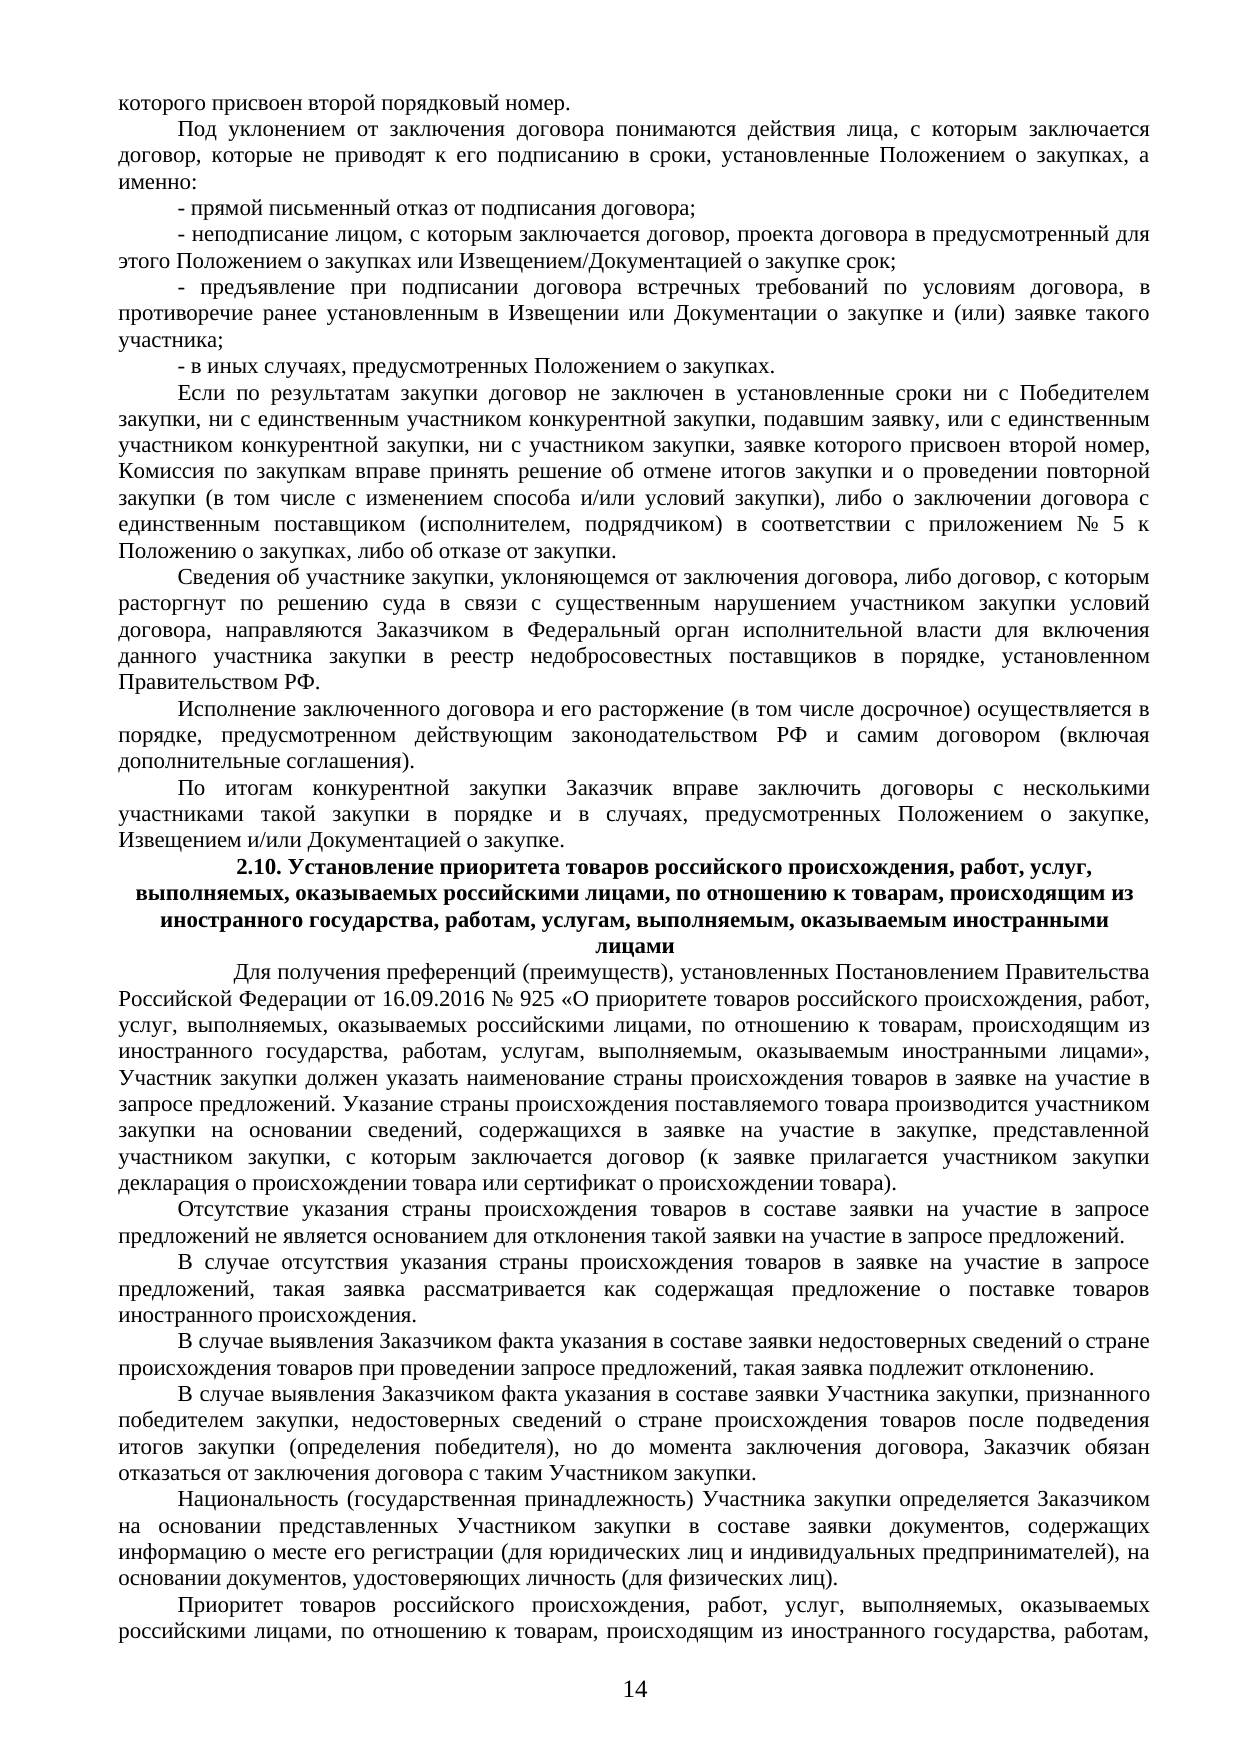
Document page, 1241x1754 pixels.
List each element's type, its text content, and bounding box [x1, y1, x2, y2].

text Исполнение заключенного договора и его расторжение (в том числе досрочное) осуществляется в порядке, предусмотренном действующим законодательством РФ и самим договором (включая дополнительные соглашения). [118, 695, 1152, 774]
text Если по результатам закупки договор не заключен в установленные сроки ни с Победителем закупки, ни с единственным участником конкурентной закупки, подавшим заявку, или с единственным участником конкурентной закупки, ни с участником закупки, заявке которого присвоен второй номер, Комиссия по закупкам вправе принять решение об отмене итогов закупки и о проведении повторной закупки (в том числе с изменением способа и/или условий закупки), либо о заключении договора с единственным поставщиком (исполнителем, подрядчиком) в соответствии с приложением № 5 к Положению о закупках, либо об отказе от закупки. [118, 378, 1152, 563]
text 2.10. Установление приоритета товаров российского происхождения, работ, услуг, выполняемых, оказываемых российскими лицами, по отношению к товарам, происходящим из иностранного государства, работам, услугам, выполняемым, оказываемым иностранными лицами [118, 853, 1152, 958]
text - неподписание лицом, с которым заключается договор, проекта договора в предусмотренный для этого Положением о закупках или Извещением/Документацией о закупке срок; [118, 220, 1152, 273]
text В случае отсутствия указания страны происхождения товаров в заявке на участие в запросе предложений, такая заявка рассматривается как содержащая предложение о поставке товаров иностранного происхождения. [118, 1248, 1152, 1327]
text Национальность (государственная принадлежность) Участника закупки определяется Заказчиком на основании представленных Участником закупки в составе заявки документов, содержащих информацию о месте его регистрации (для юридических лиц и индивидуальных предпринимателей), на основании документов, удостоверяющих личность (для физических лиц). [118, 1485, 1152, 1591]
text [118, 1591, 1152, 1643]
text Сведения об участнике закупки, уклоняющемся от заключения договора, либо договор, с которым расторгнут по решению суда в связи с существенным нарушением участником закупки условий договора, направляются Заказчиком в Федеральный орган исполнительной власти для включения данного участника закупки в реестр недобросовестных поставщиков в порядке, установленном Правительством РФ. [118, 563, 1152, 695]
text Отсутствие указания страны происхождения товаров в составе заявки на участие в запросе предложений не является основанием для отклонения такой заявки на участие в запросе предложений. [118, 1196, 1152, 1248]
text В случае выявления Заказчиком факта указания в составе заявки недостоверных сведений о стране происхождения товаров при проведении запросе предложений, такая заявка подлежит отклонению. [118, 1327, 1152, 1380]
text Под уклонением от заключения договора понимаются действия лица, с которым заключается договор, которые не приводят к его подписанию в сроки, установленные Положением о закупках, а именно: [118, 115, 1152, 194]
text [118, 89, 1152, 115]
text Для получения преференций (преимуществ), установленных Постановлением Правительства Российской Федерации от 16.09.2016 № 925 «О приоритете товаров российского происхождения, работ, услуг, выполняемых, оказываемых российскими лицами, по отношению к товарам, происходящим из иностранного государства, работам, услугам, выполняемым, оказываемым иностранными лицами», Участник закупки должен указать наименование страны происхождения товаров в заявке на участие в запросе предложений. Указание страны происхождения поставляемого товара производится участником закупки на основании сведений, содержащихся в заявке на участие в закупке, представленной участником закупки, с которым заключается договор (к заявке прилагается участником закупки декларация о происхождении товара или сертификат о происхождении товара). [118, 958, 1152, 1196]
text В случае выявления Заказчиком факта указания в составе заявки Участника закупки, признанного победителем закупки, недостоверных сведений о стране происхождения товаров после подведения итогов закупки (определения победителя), но до момента заключения договора, Заказчик обязан отказаться от заключения договора с таким Участником закупки. [118, 1380, 1152, 1485]
text - предъявление при подписании договора встречных требований по условиям договора, в противоречие ранее установленным в Извещении или Документации о закупке и (или) заявке такого участника; [118, 273, 1152, 352]
text - прямой письменный отказ от подписания договора; [118, 194, 1152, 220]
text - в иных случаях, предусмотренных Положением о закупках. [118, 352, 1152, 378]
text По итогам конкурентной закупки Заказчик вправе заключить договоры с несколькими участниками такой закупки в порядке и в случаях, предусмотренных Положением о закупке, Извещением и/или Документацией о закупке. [118, 774, 1152, 853]
